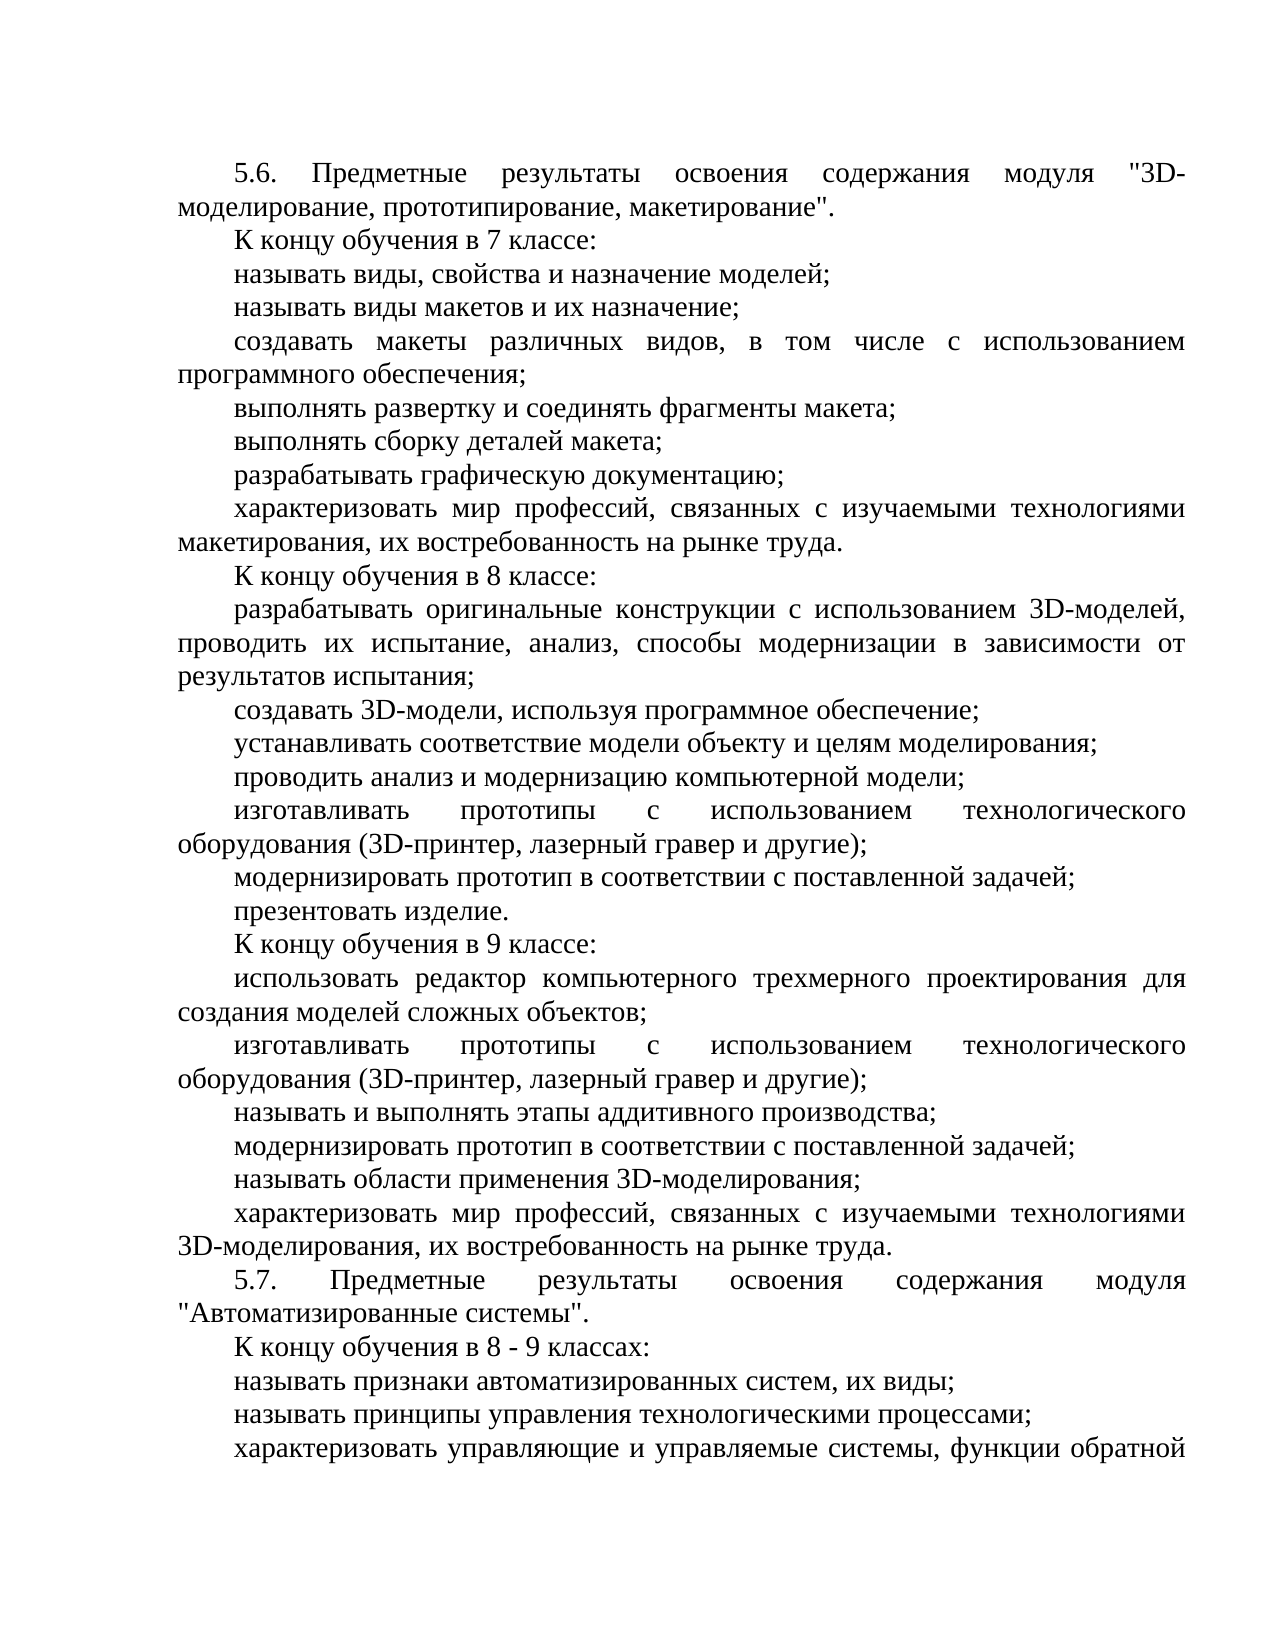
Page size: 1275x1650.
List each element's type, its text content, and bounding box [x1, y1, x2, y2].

text изготавливать прототипы с использованием технологического оборудования (3D-принтер, лазерный гравер и другие); [177, 1027, 1186, 1094]
text устанавливать соответствие модели объекту и целям моделирования; [177, 725, 1186, 759]
text называть признаки автоматизированных систем, их виды; [177, 1363, 1186, 1396]
text К концу обучения в 8 классе: [177, 558, 1186, 591]
text модернизировать прототип в соответствии с поставленной задачей; [177, 859, 1186, 893]
text проводить анализ и модернизацию компьютерной модели; [177, 759, 1186, 792]
text разрабатывать оригинальные конструкции с использованием 3D-моделей, проводить их испытание, анализ, способы модернизации в зависимости от результатов испытания; [177, 591, 1186, 692]
text характеризовать мир профессий, связанных с изучаемыми технологиями макетирования, их востребованность на рынке труда. [177, 491, 1186, 558]
text изготавливать прототипы с использованием технологического оборудования (3D-принтер, лазерный гравер и другие); [177, 792, 1186, 859]
text К концу обучения в 8 - 9 классах: [177, 1329, 1186, 1363]
text характеризовать мир профессий, связанных с изучаемыми технологиями 3D-моделирования, их востребованность на рынке труда. [177, 1195, 1186, 1262]
text использовать редактор компьютерного трехмерного проектирования для создания моделей сложных объектов; [177, 960, 1186, 1027]
text выполнять развертку и соединять фрагменты макета; [177, 390, 1186, 423]
text называть принципы управления технологическими процессами; [177, 1396, 1186, 1430]
text презентовать изделие. [177, 893, 1186, 927]
text называть и выполнять этапы аддитивного производства; [177, 1094, 1186, 1128]
text 5.6. Предметные результаты освоения содержания модуля "3D-моделирование, прототипирование, макетирование". [177, 155, 1186, 222]
text 5.7. Предметные результаты освоения содержания модуля "Автоматизированные системы". [177, 1262, 1186, 1329]
text выполнять сборку деталей макета; [177, 423, 1186, 457]
text разрабатывать графическую документацию; [177, 457, 1186, 491]
text называть виды макетов и их назначение; [177, 289, 1186, 323]
text создавать макеты различных видов, в том числе с использованием программного обеспечения; [177, 323, 1186, 390]
text К концу обучения в 7 классе: [177, 222, 1186, 256]
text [177, 1430, 1186, 1463]
text называть области применения 3D-моделирования; [177, 1161, 1186, 1195]
text создавать 3D-модели, используя программное обеспечение; [177, 692, 1186, 725]
text называть виды, свойства и назначение моделей; [177, 256, 1186, 289]
text модернизировать прототип в соответствии с поставленной задачей; [177, 1128, 1186, 1161]
text К концу обучения в 9 классе: [177, 927, 1186, 960]
